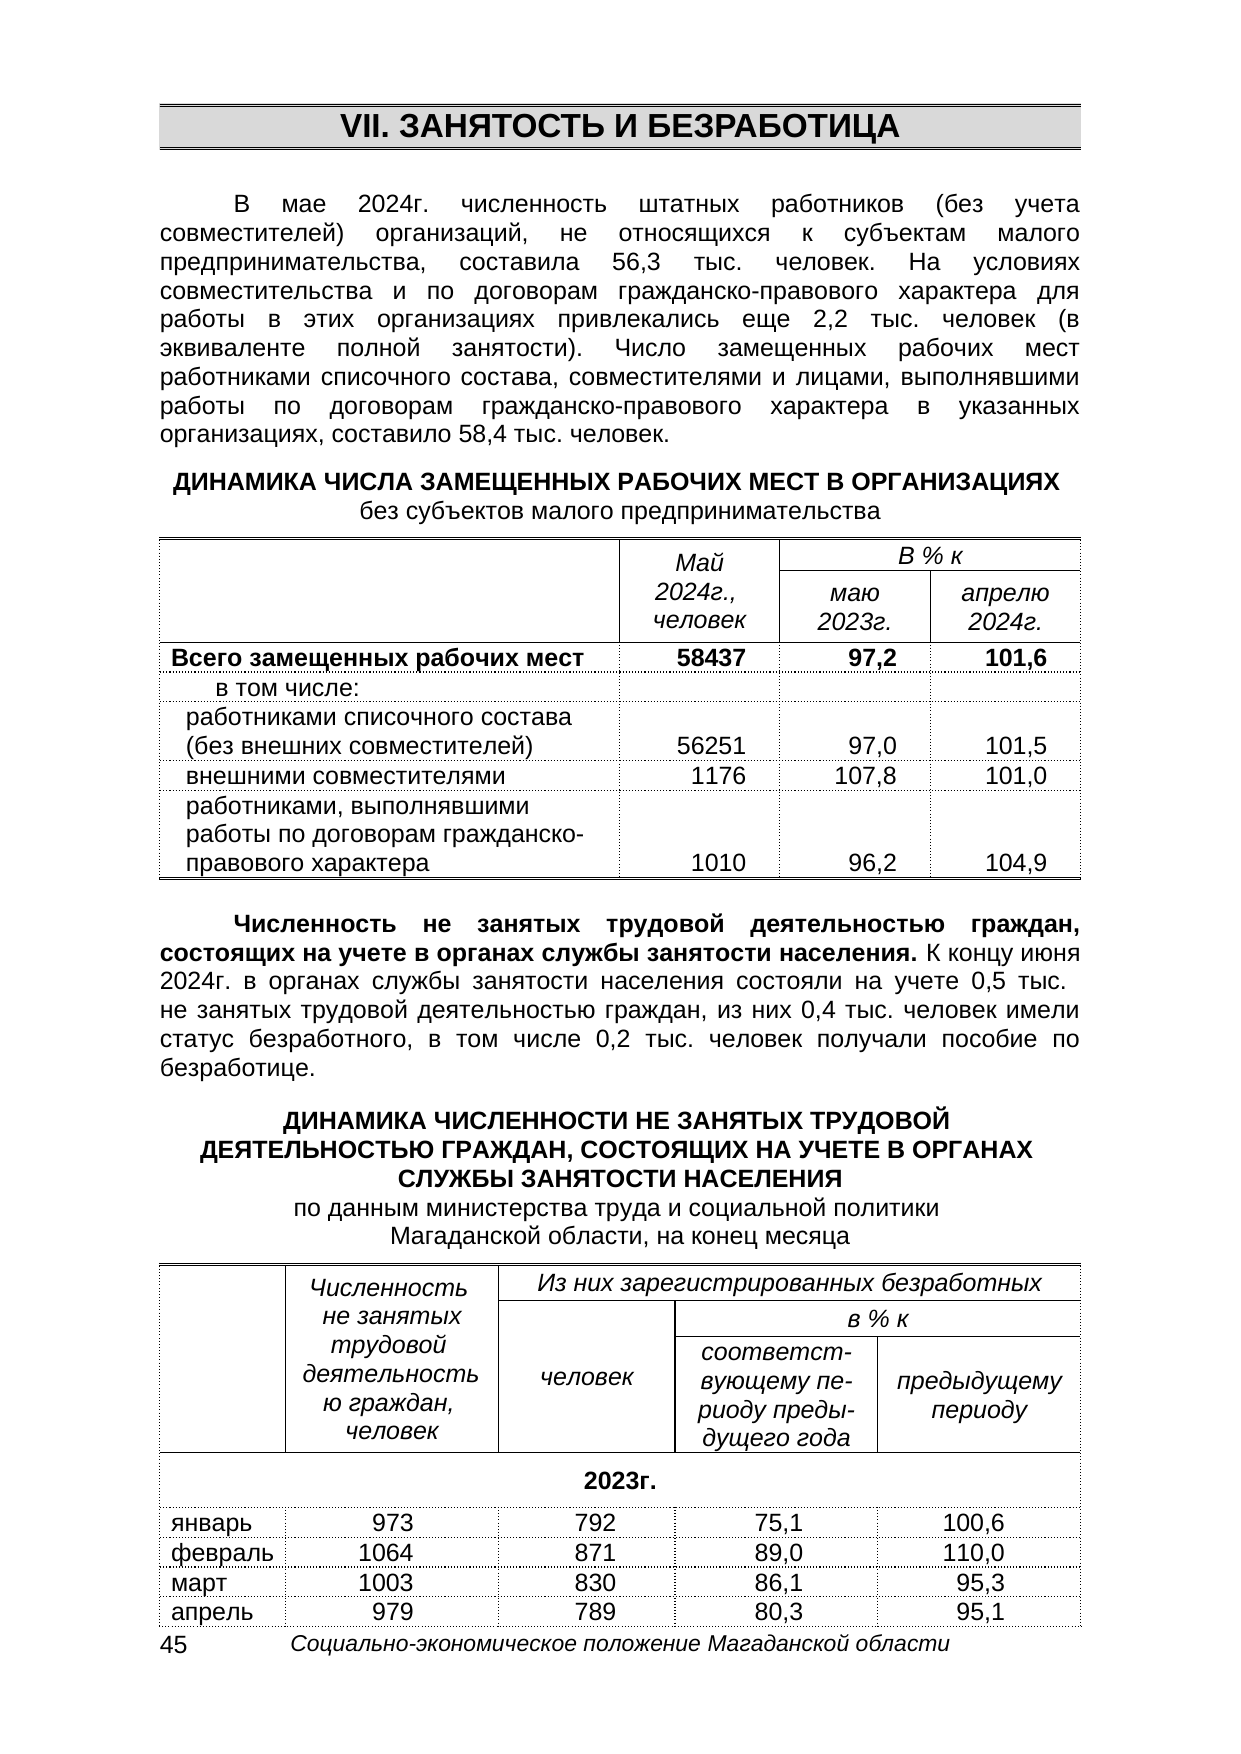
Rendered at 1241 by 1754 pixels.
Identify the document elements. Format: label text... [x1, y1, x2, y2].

text Численность не занятых трудовой деятельностью граждан, состоящих на учете в органах службы занятости населения. К концу июня 2024г. в органах службы занятости населения состояли на учете 0,5 тыс. не занятых трудовой деятельностью граждан, из них 0,4 тыс. человек имели статус безработного, в том числе 0,2 тыс. человек получали пособие по безработице. [159, 909, 1081, 1081]
text ДИНАМИКА ЧИСЛА ЗАМЕЩЕННЫХ РАБОЧИХ МЕСТ В ОРГАНИЗАЦИЯХ без субъектов малого предпринимательства [159, 467, 1081, 524]
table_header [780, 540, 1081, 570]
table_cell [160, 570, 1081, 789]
text ДИНАМИКА ЧИСЛЕННОСТИ НЕ ЗАНЯТЫХ ТРУДОВОЙ ДЕЯТЕЛЬНОСТЬЮ ГРАЖДАН, СОСТОЯЩИХ НА УЧЕТЕ В ОРГАНАХ СЛУЖБЫ ЗАНЯТОСТИ НАСЕЛЕНИЯ по данным министерства труда и социальной политики Магаданской области, на конец месяца [148, 1106, 1092, 1250]
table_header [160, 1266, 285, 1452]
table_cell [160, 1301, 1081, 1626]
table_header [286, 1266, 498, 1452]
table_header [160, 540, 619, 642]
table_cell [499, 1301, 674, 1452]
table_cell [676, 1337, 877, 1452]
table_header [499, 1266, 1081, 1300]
subtitle VII. ЗАНЯТОСТЬ И БЕЗРАБОТИЦА [159, 107, 1081, 150]
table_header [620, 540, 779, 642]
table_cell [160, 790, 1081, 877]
text В мае 2024г. численность штатных работников (без учета совместителей) организаций, не относящихся к субъектам малого предпринимательства, составила 56,3 тыс. человек. На условиях совместительства и по договорам гражданско-правового характера для работы в этих организациях привлекались еще 2,2 тыс. человек (в эквиваленте полной занятости). Число замещенных рабочих мест работниками списочного состава, совместителями и лицами, выполнявшими работы по договорам гражданско-правового характера в указанных организациях, составило 58,4 тыс. человек. [159, 189, 1081, 448]
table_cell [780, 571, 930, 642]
